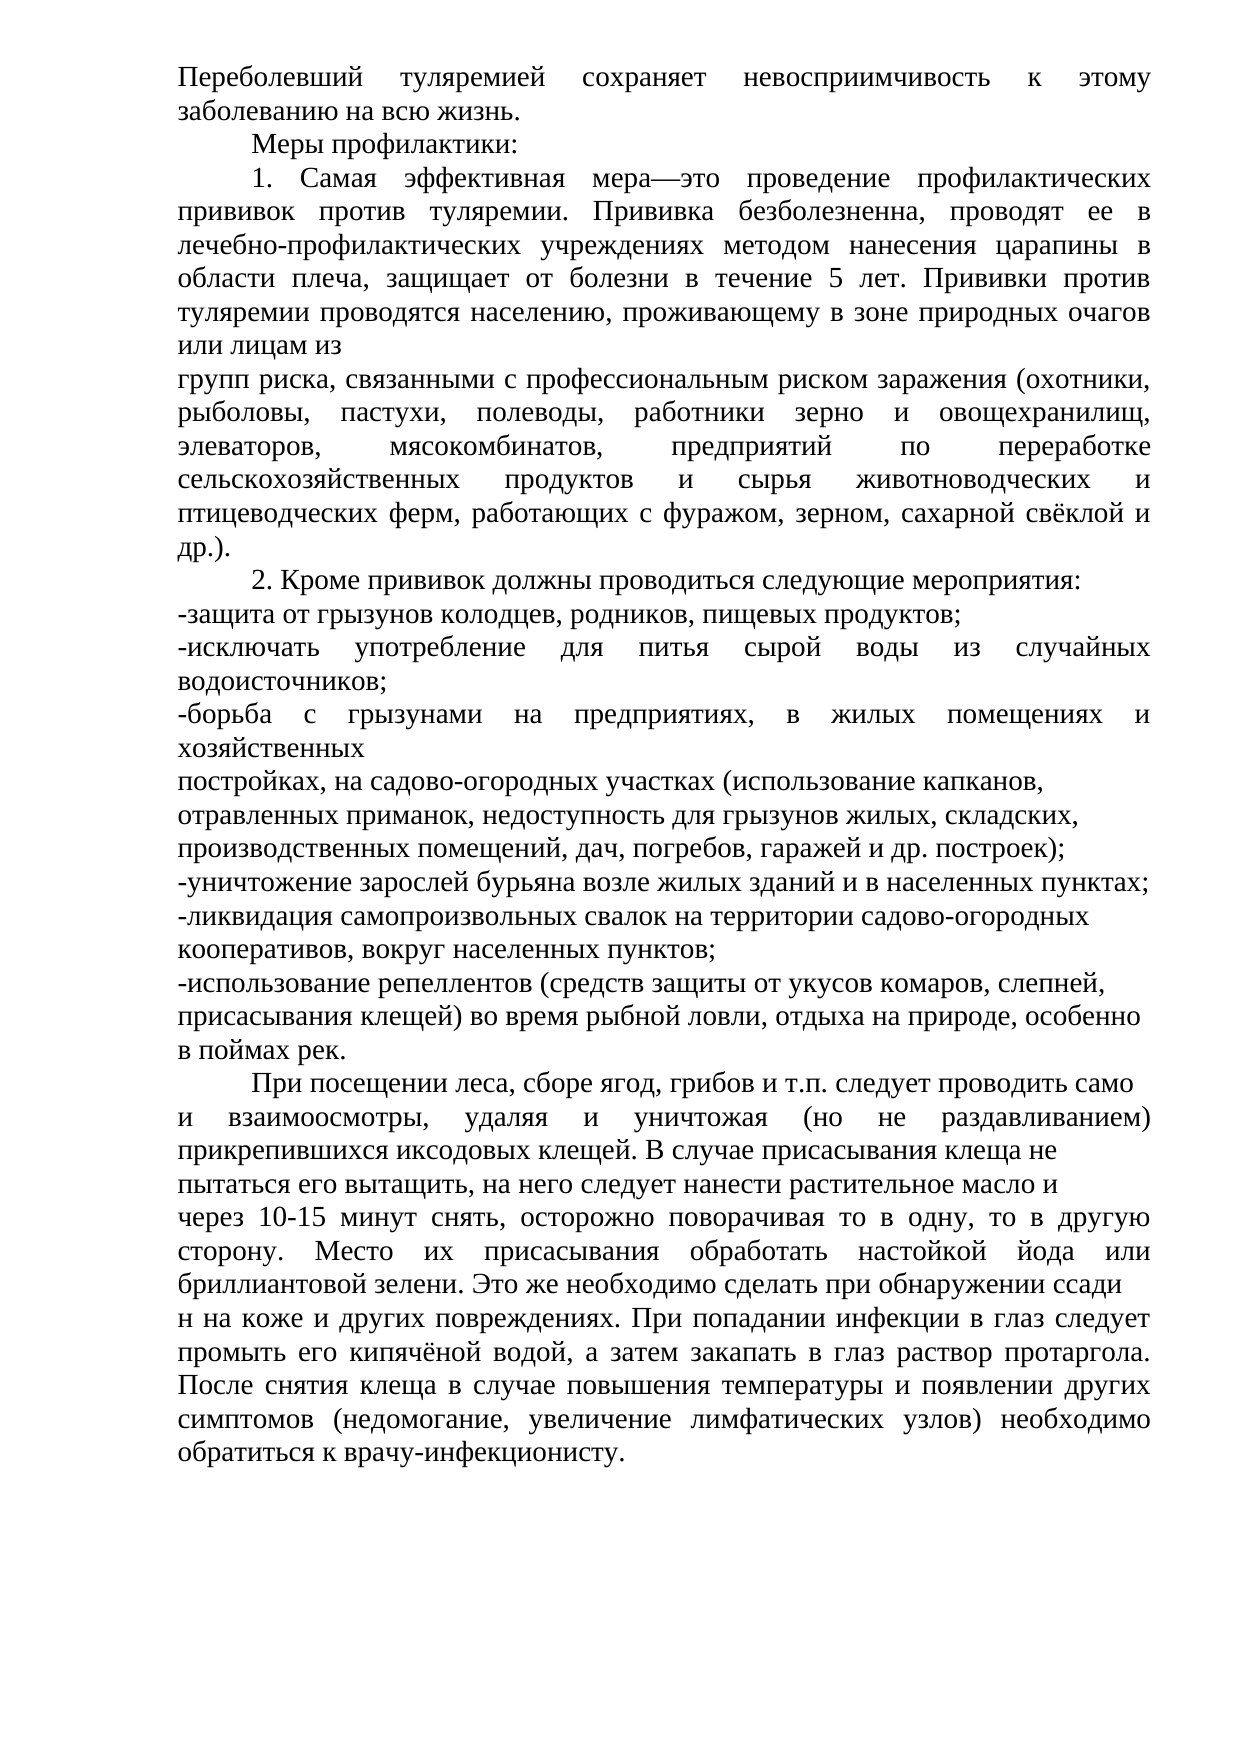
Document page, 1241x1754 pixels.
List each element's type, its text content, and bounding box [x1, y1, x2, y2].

text -использование репеллентов (средств защиты от укусов комаров, слепней, [177, 965, 1152, 998]
text Меры профилактики: [177, 126, 1152, 160]
text -исключать употребление для питья сырой воды из случайных водоисточников; [177, 629, 1152, 696]
text через 10-15 минут снять, осторожно поворачивая то в одну, то в другую сторону. Место их присасывания обработать настойкой йода или бриллиантовой зелени. Это же необходимо сделать при обнаружении ссади [177, 1199, 1152, 1300]
text 1. Самая эффективная мера—это проведение профилактических прививок против туляремии. Прививка безболезненна, проводят ее в лечебно-профилактических учреждениях методом нанесения царапины в области плеча, защищает от болезни в течение 5 лет. Прививки против туляремии проводятся населению, проживающему в зоне природных очагов или лицам из [177, 160, 1152, 361]
text При посещении леса, сборе ягод, грибов и т.п. следует проводить само [177, 1065, 1152, 1099]
text пытаться его вытащить, на него следует нанести растительное масло и [177, 1166, 1152, 1199]
text -борьба с грызунами на предприятиях, в жилых помещениях и хозяйственных [177, 696, 1152, 763]
text -ликвидация самопроизвольных свалок на территории садово-огородных [177, 898, 1152, 931]
text -защита от грызунов колодцев, родников, пищевых продуктов; [177, 596, 1152, 629]
text отравленных приманок, недоступность для грызунов жилых, складских, [177, 797, 1152, 831]
text групп риска, связанными с профессиональным риском заражения (охотники, рыболовы, пастухи, полеводы, работники зерно и овощехранилищ, элеваторов, мясокомбинатов, предприятий по переработке сельскохозяйственных продуктов и сырья животноводческих и птицеводческих ферм, работающих с фуражом, зерном, сахарной свёклой и др.). [177, 361, 1152, 562]
text и взаимоосмотры, удаляя и уничтожая (но не раздавливанием) прикрепившихся иксодовых клещей. В случае присасывания клеща не [177, 1099, 1152, 1166]
text в поймах рек. [177, 1032, 1152, 1065]
text кооперативов, вокруг населенных пунктов; [177, 931, 1152, 965]
text н на коже и других повреждениях. При попадании инфекции в глаз следует промыть его кипячёной водой, а затем закапать в глаз раствор протаргола. После снятия клеща в случае повышения температуры и появлении других симптомов (недомогание, увеличение лимфатических узлов) необходимо обратиться к врачу-инфекционисту. [177, 1300, 1152, 1468]
text присасывания клещей) во время рыбной ловли, отдыха на природе, особенно [177, 998, 1152, 1032]
text -уничтожение зарослей бурьяна возле жилых зданий и в населенных пунктах; [177, 864, 1152, 898]
text производственных помещений, дач, погребов, гаражей и др. построек); [177, 831, 1152, 864]
text 2. Кроме прививок должны проводиться следующие мероприятия: [177, 562, 1152, 596]
text постройках, на садово-огородных участках (использование капканов, [177, 763, 1152, 797]
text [177, 59, 1152, 126]
